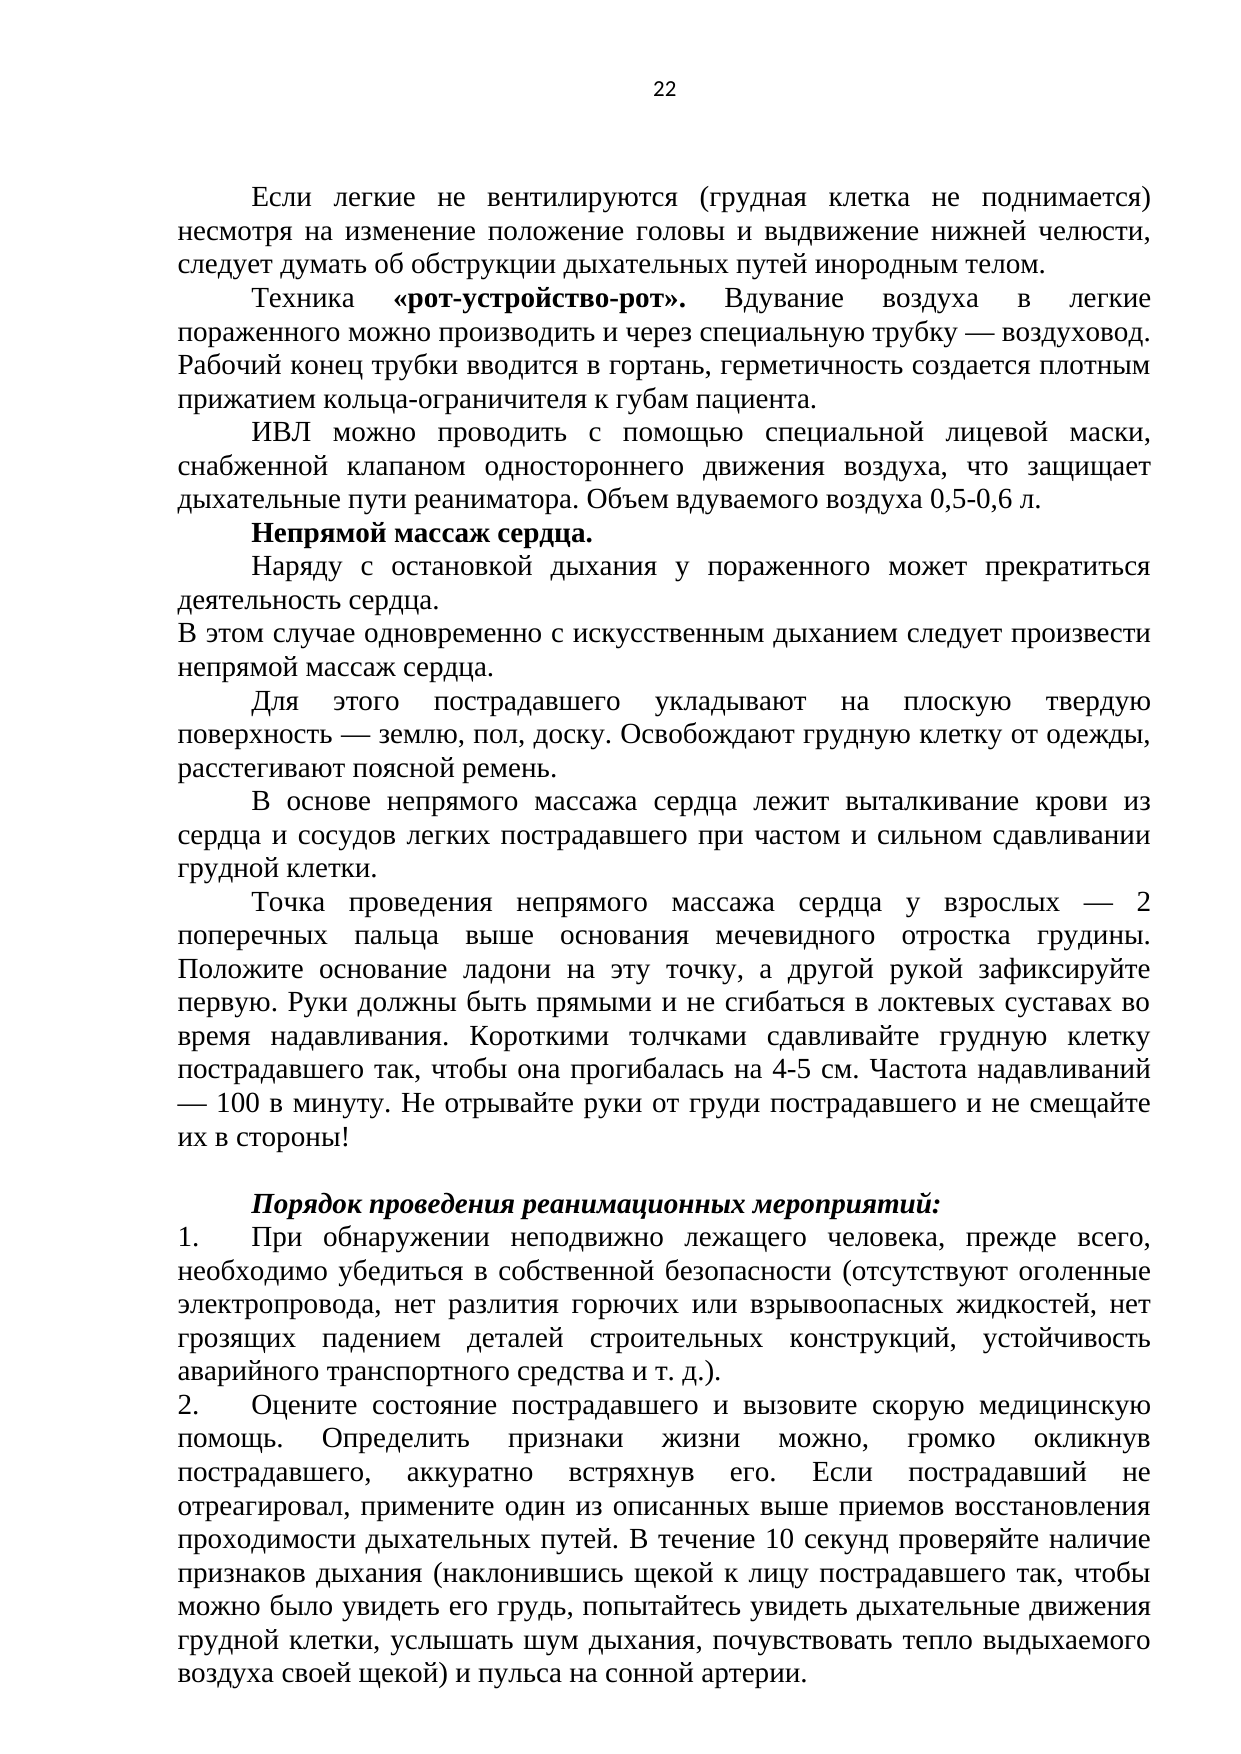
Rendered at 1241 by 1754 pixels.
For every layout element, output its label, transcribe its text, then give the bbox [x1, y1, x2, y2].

text Если легкие не вентилируются (грудная клетка не поднимается) несмотря на изменение положение головы и выдвижение нижней челюсти, следует думать об обструкции дыхательных путей инородным телом. [177, 179, 1152, 280]
text В этом случае одновременно с искусственным дыханием следует произвести непрямой массаж сердца. [177, 616, 1152, 683]
text 1. При обнаружении неподвижно лежащего человека, прежде всего, необходимо убедиться в собственной безопасности (отсутствуют оголенные электропровода, нет разлития горючих или взрывоопасных жидкостей, нет грозящих падением деталей строительных конструкций, устойчивость аварийного транспортного средства и т. д.). [177, 1219, 1152, 1387]
text 2. Оцените состояние пострадавшего и вызовите скорую медицинскую помощь. Определить признаки жизни можно, громко окликнув пострадавшего, аккуратно встряхнув его. Если пострадавший не отреагировал, примените один из описанных выше приемов восстановления проходимости дыхательных путей. В течение 10 секунд проверяйте наличие признаков дыхания (наклонившись щекой к лицу пострадавшего так, чтобы можно было увидеть его грудь, попытайтесь увидеть дыхательные движения грудной клетки, услышать шум дыхания, почувствовать тепло выдыхаемого воздуха своей щекой) и пульса на сонной артерии. [177, 1387, 1152, 1689]
text Точка проведения непрямого массажа сердца у взрослых — 2 поперечных пальца выше основания мечевидного отростка грудины. Положите основание ладони на эту точку, а другой рукой зафиксируйте первую. Руки должны быть прямыми и не сгибаться в локтевых суставах во время надавливания. Короткими толчками сдавливайте грудную клетку пострадавшего так, чтобы она прогибалась на 4-5 см. Частота надавливаний — 100 в минуту. Не отрывайте руки от груди пострадавшего и не смещайте их в стороны! [177, 884, 1152, 1152]
text Наряду с остановкой дыхания у пораженного может прекратиться деятельность сердца. [177, 548, 1152, 616]
text Техника «рот-устройство-рот». Вдувание воздуха в легкие пораженного можно производить и через специальную трубку — воздуховод. Рабочий конец трубки вводится в гортань, герметичность создается плотным прижатием кольца-ограничителя к губам пациента. [177, 280, 1152, 414]
text ИВЛ можно проводить с помощью специальной лицевой маски, снабженной клапаном одностороннего движения воздуха, что защищает дыхательные пути реаниматора. Объем вдуваемого воздуха 0,5-0,6 л. [177, 414, 1152, 515]
text Непрямой массаж сердца. [177, 515, 1152, 548]
text Для этого пострадавшего укладывают на плоскую твердую поверхность — землю, пол, доску. Освобождают грудную клетку от одежды, расстегивают поясной ремень. [177, 683, 1152, 783]
text В основе непрямого массажа сердца лежит выталкивание крови из сердца и сосудов легких пострадавшего при частом и сильном сдавливании грудной клетки. [177, 783, 1152, 884]
text Порядок проведения реанимационных мероприятий: [177, 1186, 1152, 1219]
